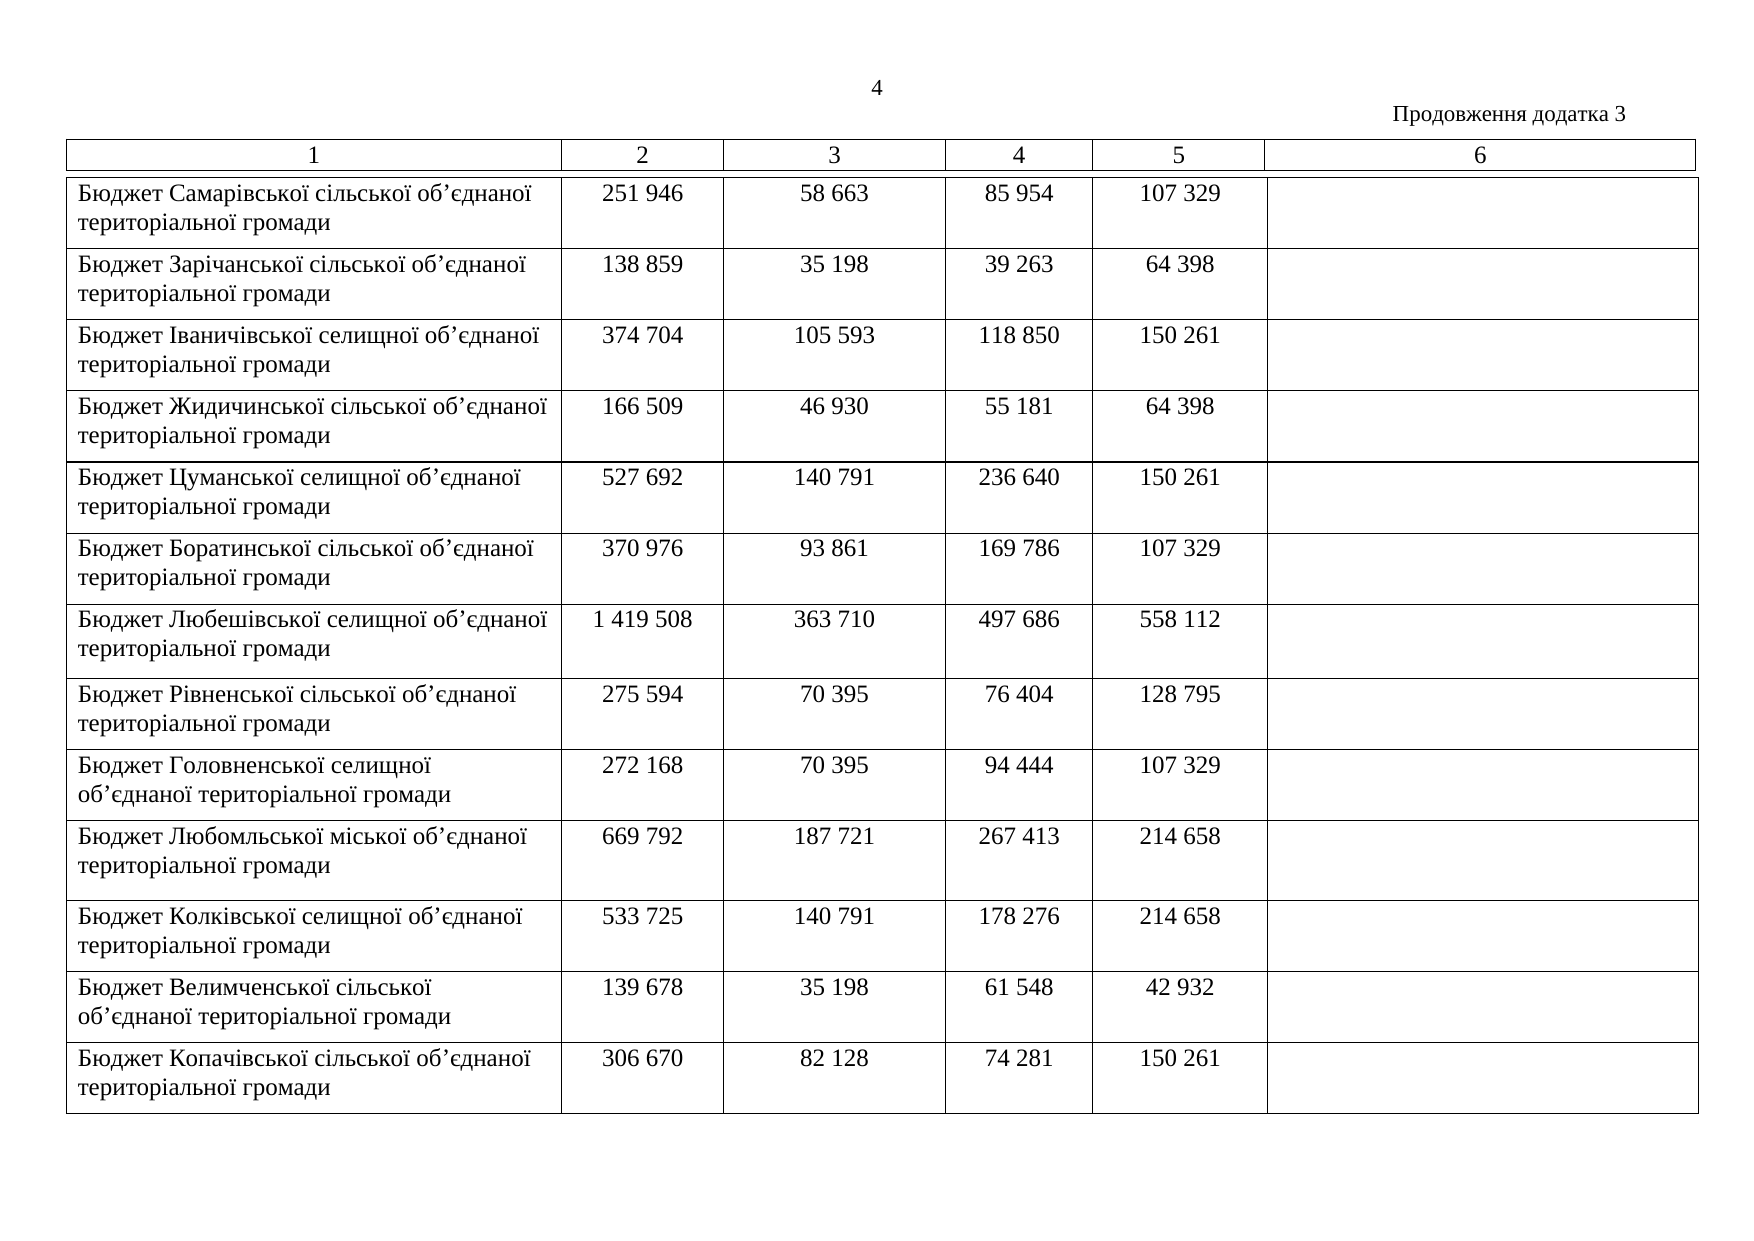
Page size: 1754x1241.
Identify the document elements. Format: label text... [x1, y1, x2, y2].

table_cell [1268, 972, 1698, 1042]
table_cell 527 692 [562, 463, 723, 532]
table_cell 107 329 [1093, 534, 1267, 603]
table_cell 139 678 [562, 972, 723, 1042]
table_cell Бюджет Велимченської сільської об’єднаної територіальної громади [67, 972, 561, 1042]
table_cell 128 795 [1093, 679, 1267, 749]
table_cell Бюджет Копачівської сільської об’єднаної територіальної громади [67, 1043, 561, 1113]
table_cell [1268, 901, 1698, 971]
table_cell [1268, 534, 1698, 603]
table_cell 107 329 [1093, 178, 1267, 248]
table_cell 118 850 [946, 320, 1092, 390]
table_cell Бюджет Колківської селищної об’єднаної територіальної громади [67, 901, 561, 971]
table_cell [1268, 750, 1698, 820]
table_cell 178 276 [946, 901, 1092, 971]
table_cell 140 791 [724, 901, 945, 971]
table_cell 58 663 [724, 178, 945, 248]
table_cell Бюджет Боратинської сільської об’єднаної територіальної громади [67, 534, 561, 603]
table_cell [1268, 320, 1698, 390]
table_cell 370 976 [562, 534, 723, 603]
table_cell [1268, 821, 1698, 900]
table_cell 363 710 [724, 605, 945, 678]
table_cell 1 419 508 [562, 605, 723, 678]
table_cell 61 548 [946, 972, 1092, 1042]
table_cell 85 954 [946, 178, 1092, 248]
table_cell 267 413 [946, 821, 1092, 900]
table_cell [1268, 679, 1698, 749]
table_cell 533 725 [562, 901, 723, 971]
table_cell [1268, 249, 1698, 319]
table_cell Бюджет Головненської селищної об’єднаної територіальної громади [67, 750, 561, 820]
table_cell [1268, 463, 1698, 532]
table_cell 42 932 [1093, 972, 1267, 1042]
table_cell [1268, 605, 1698, 678]
table_cell 251 946 [562, 178, 723, 248]
table_cell 46 930 [724, 391, 945, 461]
table_cell 306 670 [562, 1043, 723, 1113]
table_cell 275 594 [562, 679, 723, 749]
table_cell 35 198 [724, 249, 945, 319]
table_cell 150 261 [1093, 463, 1267, 532]
table_cell Бюджет Зарічанської сільської об’єднаної територіальної громади [67, 249, 561, 319]
table_cell 76 404 [946, 679, 1092, 749]
table_cell 39 263 [946, 249, 1092, 319]
table_cell [1268, 178, 1698, 248]
table_cell 140 791 [724, 463, 945, 532]
table_cell 64 398 [1093, 249, 1267, 319]
table_cell Бюджет Рівненської сільської об’єднаної територіальної громади [67, 679, 561, 749]
table_cell 166 509 [562, 391, 723, 461]
table_cell Бюджет Самарівської сільської об’єднаної територіальної громади [67, 178, 561, 248]
table_cell Бюджет Любомльської міської об’єднаної територіальної громади [67, 821, 561, 900]
table_cell 669 792 [562, 821, 723, 900]
table_cell 70 395 [724, 679, 945, 749]
table_cell 497 686 [946, 605, 1092, 678]
table_cell 35 198 [724, 972, 945, 1042]
table_cell 55 181 [946, 391, 1092, 461]
table_cell 272 168 [562, 750, 723, 820]
table_cell 214 658 [1093, 901, 1267, 971]
table_cell 374 704 [562, 320, 723, 390]
table_cell 150 261 [1093, 1043, 1267, 1113]
table_cell 558 112 [1093, 605, 1267, 678]
table_cell Бюджет Іваничівської селищної об’єднаної територіальної громади [67, 320, 561, 390]
table_cell [1268, 391, 1698, 461]
table_cell [1268, 1043, 1698, 1113]
table_cell Бюджет Любешівської селищної об’єднаної територіальної громади [67, 605, 561, 678]
table_cell 82 128 [724, 1043, 945, 1113]
table_cell 107 329 [1093, 750, 1267, 820]
table_cell 74 281 [946, 1043, 1092, 1113]
table_cell 70 395 [724, 750, 945, 820]
table_cell 93 861 [724, 534, 945, 603]
table_cell 187 721 [724, 821, 945, 900]
table_cell 64 398 [1093, 391, 1267, 461]
table_cell 138 859 [562, 249, 723, 319]
table_cell Бюджет Жидичинської сільської об’єднаної територіальної громади [67, 391, 561, 461]
table_cell 214 658 [1093, 821, 1267, 900]
table_cell 150 261 [1093, 320, 1267, 390]
table_cell 236 640 [946, 463, 1092, 532]
table_cell 169 786 [946, 534, 1092, 603]
table_cell 105 593 [724, 320, 945, 390]
table_cell Бюджет Цуманської селищної об’єднаної територіальної громади [67, 463, 561, 532]
table_cell 94 444 [946, 750, 1092, 820]
